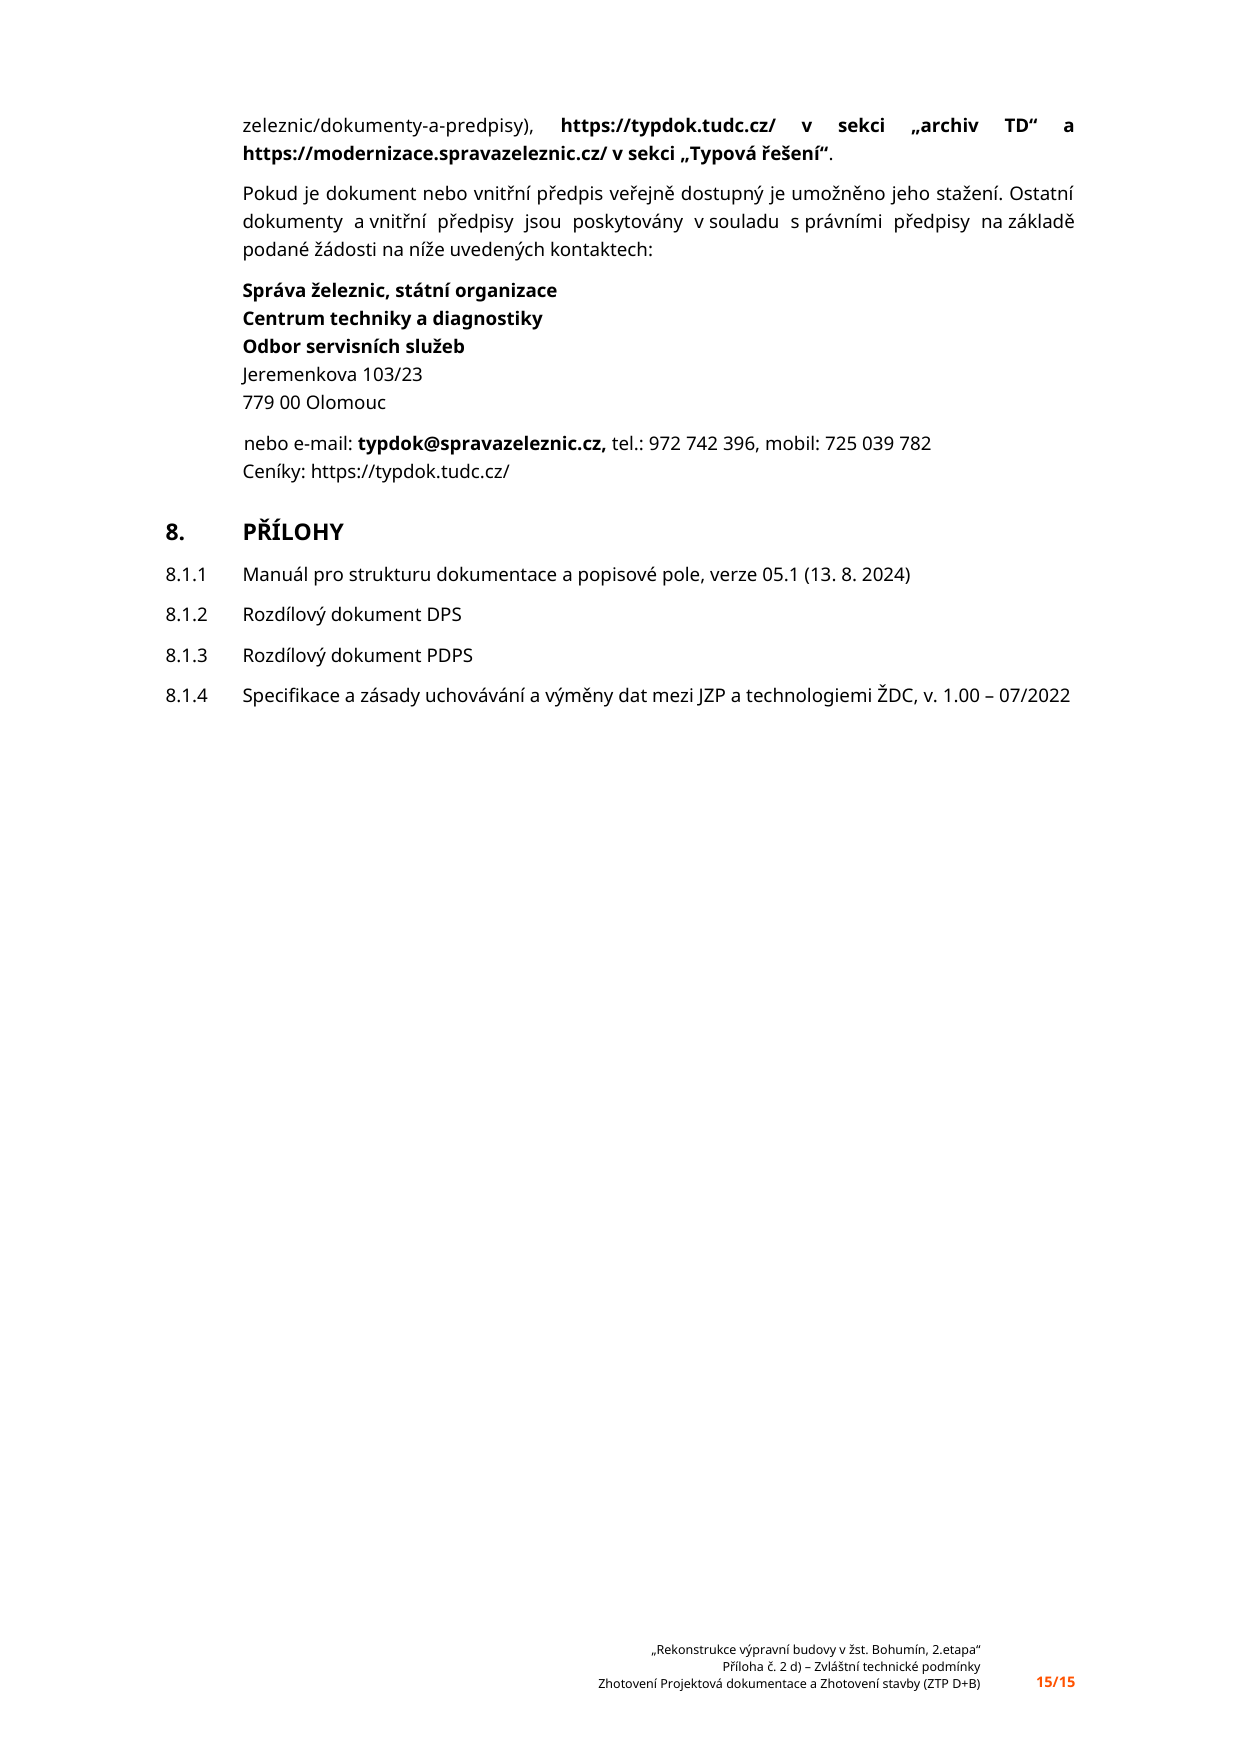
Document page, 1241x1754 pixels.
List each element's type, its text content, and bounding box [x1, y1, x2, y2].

text 779 00 Olomouc [242, 389, 1075, 415]
text Jeremenkova 103/23 [242, 361, 1075, 387]
text PŘÍLOHY [165, 516, 1075, 547]
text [242, 112, 1075, 166]
text Rozdílový dokument PDPS [165, 642, 1075, 667]
text Rozdílový dokument DPS [165, 601, 1075, 627]
text Manuál pro strukturu dokumentace a popisové pole, verze 05.1 (13. 8. 2024) [165, 561, 1075, 586]
text Ceníky: https://typdok.tudc.cz/ [242, 458, 1075, 483]
text nebo e-mail: typdok@spravazeleznic.cz, tel.: 972 742 396, mobil: 725 039 782 [243, 430, 1075, 455]
text Pokud je dokument nebo vnitřní předpis veřejně dostupný je umožněno jeho stažení. Ostatní dokumenty a vnitřní předpisy jsou poskytovány v souladu s právními předpisy na základě podané žádosti na níže uvedených kontaktech: [242, 181, 1075, 262]
text Centrum techniky a diagnostiky [242, 305, 1075, 331]
text Odbor servisních služeb [242, 333, 1075, 359]
text Specifikace a zásady uchovávání a výměny dat mezi JZP a technologiemi ŽDC, v. 1.00 – 07/2022 [165, 682, 1075, 708]
text Správa železnic, státní organizace [242, 277, 1075, 303]
